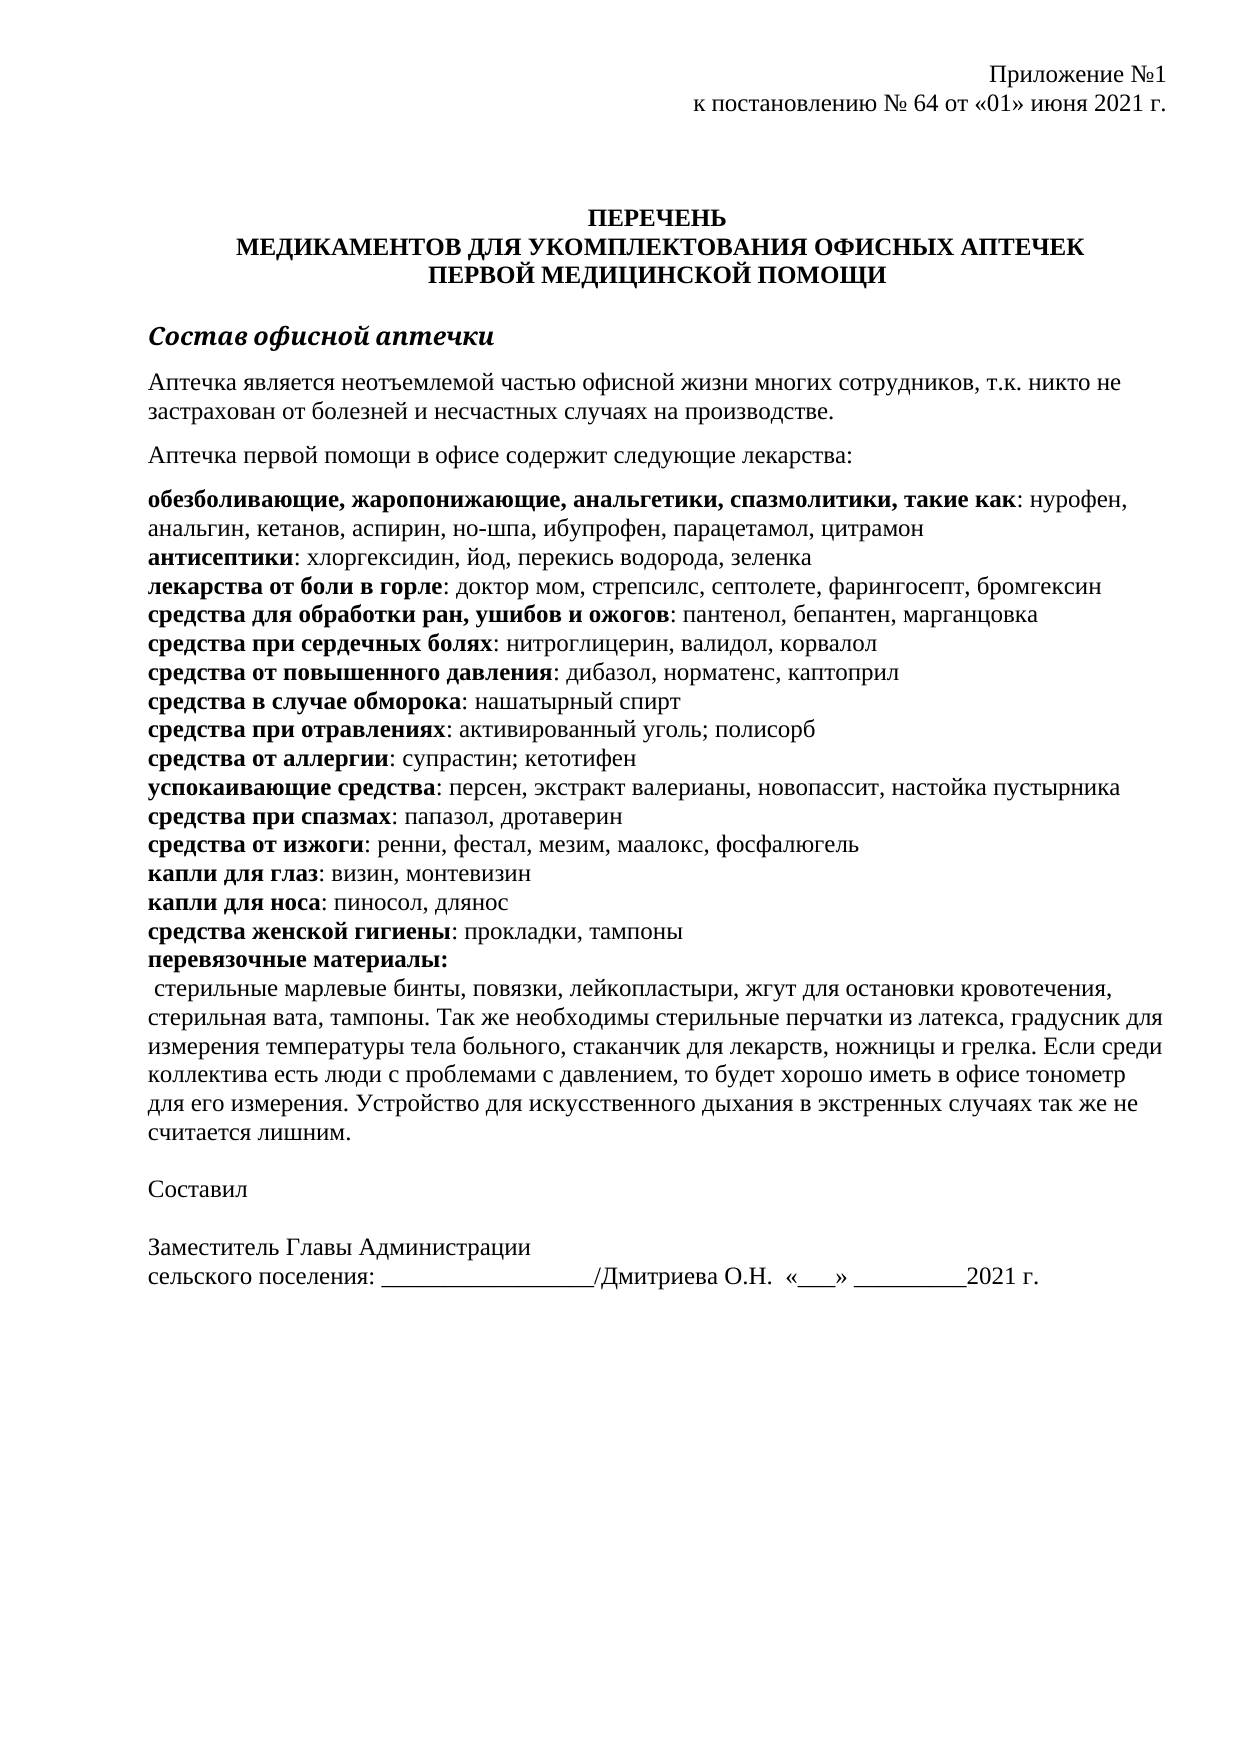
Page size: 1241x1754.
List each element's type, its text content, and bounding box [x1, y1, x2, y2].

text перевязочные материалы: [148, 944, 1167, 973]
text ПЕРЕЧЕНЬ [148, 203, 1167, 232]
text ПЕРВОЙ МЕДИЦИНСКОЙ ПОМОЩИ [148, 260, 1167, 289]
text Заместитель Главы Администрации [148, 1232, 1167, 1261]
text Составил [148, 1174, 1167, 1203]
text к постановлению № 64 от «01» июня 2021 г. [148, 88, 1167, 117]
text капли для носа: пиносол, длянос [148, 887, 1167, 916]
text средства при сердечных болях: нитроглицерин, валидол, корвалол [148, 628, 1167, 657]
text капли для глаз: визин, монтевизин [148, 858, 1167, 887]
text антисептики: хлоргексидин, йод, перекись водорода, зеленка [148, 542, 1167, 571]
text средства для обработки ран, ушибов и ожогов: пантенол, бепантен, марганцовка [148, 599, 1167, 628]
text Аптечка первой помощи в офисе содержит следующие лекарства: [148, 440, 1167, 469]
text средства в случае обморока: нашатырный спирт [148, 686, 1167, 714]
text средства при спазмах: папазол, дротаверин [148, 801, 1167, 829]
text сельского поселения: _________________/Дмитриева О.Н. «___» _________2021 г. [148, 1261, 1167, 1289]
text средства от аллергии: супрастин; кетотифен [148, 743, 1167, 772]
text Аптечка является неотъемлемой частью офисной жизни многих сотрудников, т.к. никто не застрахован от болезней и несчастных случаях на производстве. [148, 367, 1167, 424]
text лекарства от боли в горле: доктор мом, стрепсилс, септолете, фарингосепт, бромгексин [148, 571, 1167, 599]
text МЕДИКАМЕНТОВ ДЛЯ УКОМПЛЕКТОВАНИЯ ОФИСНЫХ АПТЕЧЕК [148, 232, 1167, 260]
text средства от изжоги: ренни, фестал, мезим, маалокс, фосфалюгель [148, 829, 1167, 858]
text стерильные марлевые бинты, повязки, лейкопластыри, жгут для остановки кровотечения, стерильная вата, тампоны. Так же необходимы стерильные перчатки из латекса, градусник для измерения температуры тела больного, стаканчик для лекарств, ножницы и грелка. Если среди коллектива есть люди с проблемами с давлением, то будет хорошо иметь в офисе тонометр для его измерения. Устройство для искусственного дыхания в экстренных случаях так же не считается лишним. [148, 973, 1167, 1146]
text обезболивающие, жаропонижающие, анальгетики, спазмолитики, такие как: нурофен, анальгин, кетанов, аспирин, но-шпа, ибупрофен, парацетамол, цитрамон [148, 484, 1167, 542]
text средства от повышенного давления: дибазол, норматенс, каптоприл [148, 657, 1167, 686]
text Приложение №1 [148, 59, 1167, 88]
text средства при отравлениях: активированный уголь; полисорб [148, 714, 1167, 743]
subtitle Состав офисной аптечки [148, 323, 1167, 351]
text средства женской гигиены: прокладки, тампоны [148, 916, 1167, 944]
text успокаивающие средства: персен, экстракт валерианы, новопассит, настойка пустырника [148, 772, 1167, 801]
